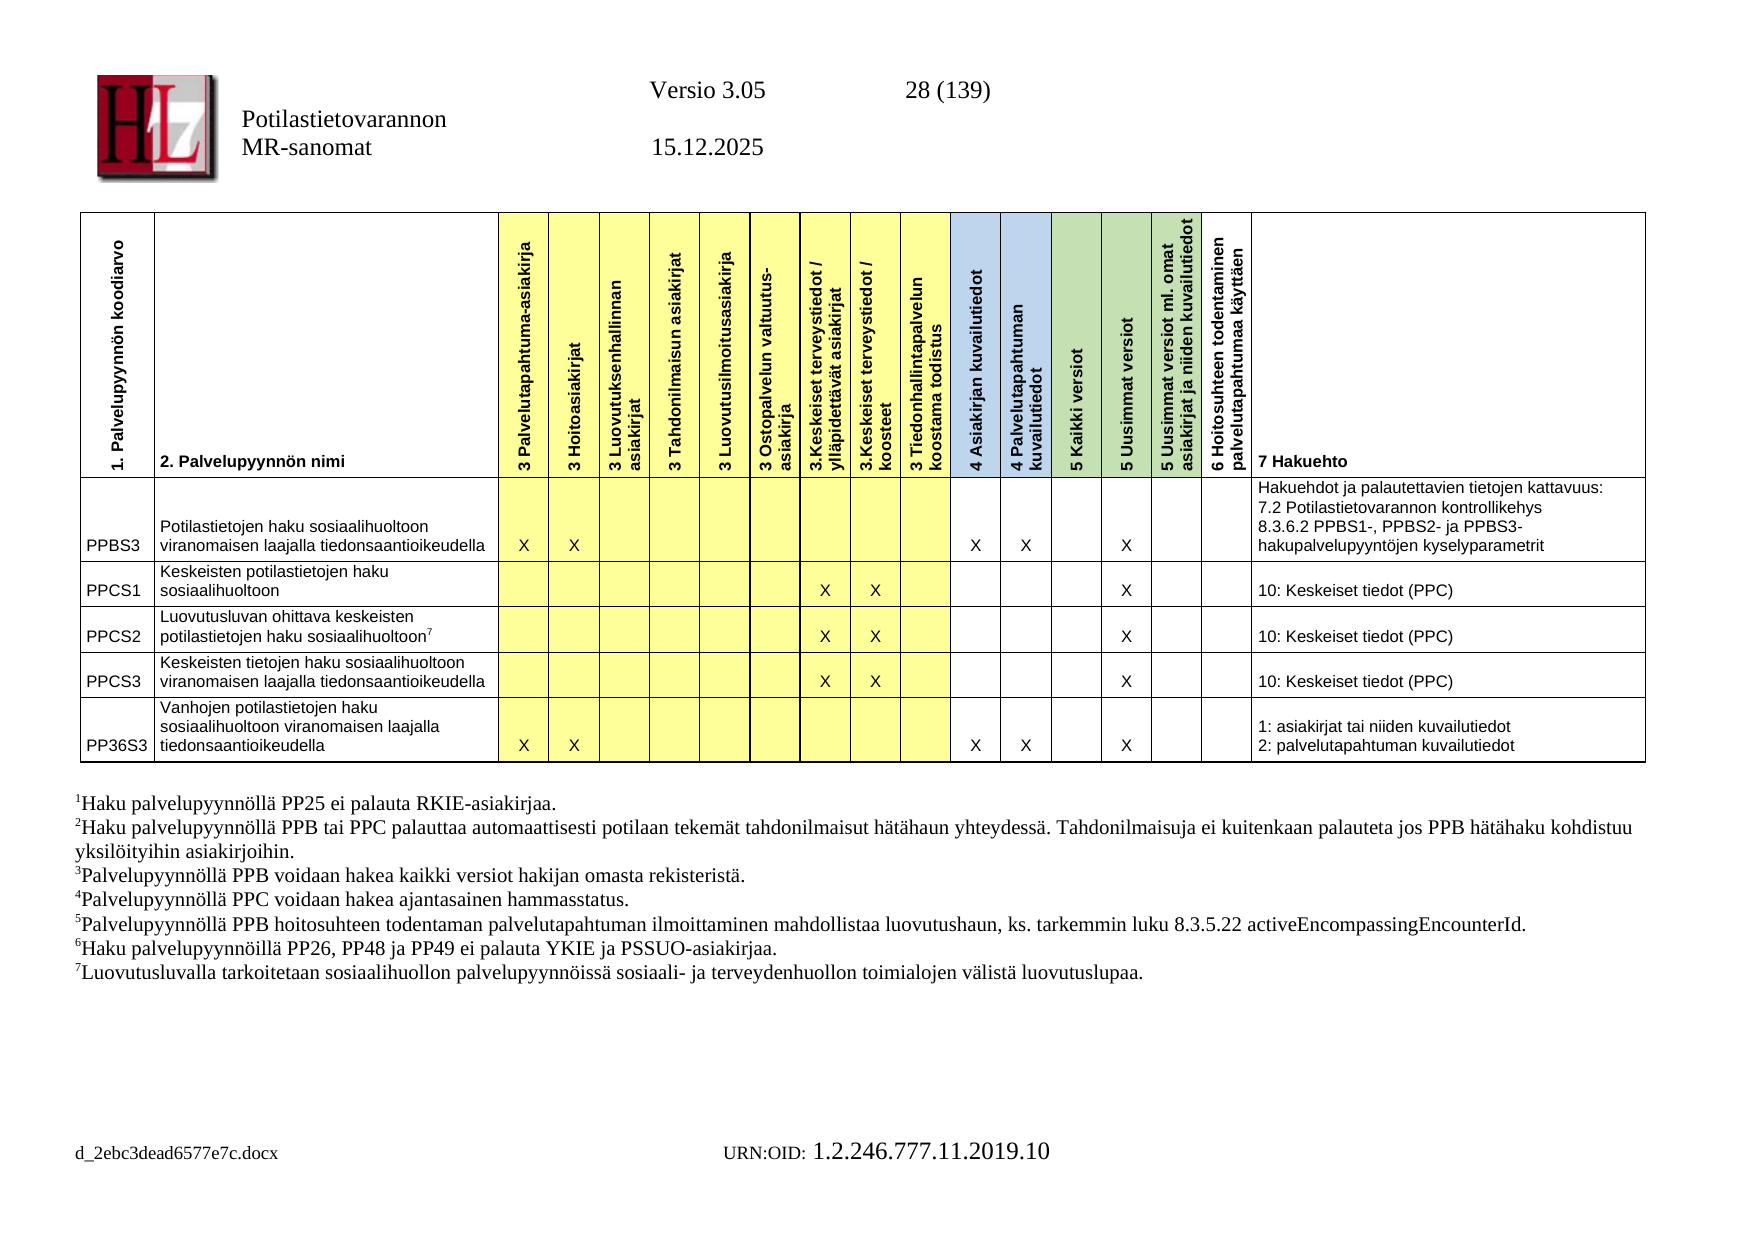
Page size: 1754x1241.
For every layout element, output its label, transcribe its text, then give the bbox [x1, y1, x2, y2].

table_cell X [1001, 478, 1051, 561]
table_cell X [549, 478, 599, 561]
text 4Palvelupyynnöllä PPC voidaan hakea ajantasainen hammasstatus. [75, 887, 1679, 911]
table_header 3 Tiedonhallintapalvelun koostama todistus [901, 213, 950, 477]
table_cell [851, 478, 900, 561]
text 2Haku palvelupyynnöllä PPB tai PPC palauttaa automaattisesti potilaan tekemät tahdonilmaisut hätähaun yhteydessä. Tahdonilmaisuja ei kuitenkaan palauteta jos PPB hätähaku kohdistuu yksilöityihin asiakirjoihin. [75, 815, 1679, 863]
table_cell [901, 698, 950, 761]
text 3Palvelupyynnöllä PPB voidaan hakea kaikki versiot hakijan omasta rekisteristä. [75, 863, 1679, 887]
table_cell [751, 653, 799, 697]
table_cell [549, 653, 599, 697]
table_cell [650, 478, 699, 561]
table_cell [751, 698, 799, 761]
table_cell [499, 653, 548, 697]
table_cell [1202, 653, 1251, 697]
table_cell [600, 653, 649, 697]
table_header 5 Uusimmat versiot [1102, 213, 1151, 477]
table_cell [499, 607, 548, 652]
table_cell 1: asiakirjat tai niiden kuvailutiedot 2: palvelutapahtuman kuvailutiedot [1252, 698, 1645, 761]
table_cell X [951, 478, 1000, 561]
table_cell X [499, 698, 548, 761]
table_cell [1152, 653, 1201, 697]
table_cell [901, 562, 950, 606]
table_cell [951, 653, 1000, 697]
table_cell [1052, 698, 1101, 761]
table_cell [600, 607, 649, 652]
picture [97, 75, 220, 183]
table_cell 10: Keskeiset tiedot (PPC) [1252, 653, 1645, 697]
table_cell [549, 607, 599, 652]
table_header 2. Palvelupyynnön nimi [155, 213, 498, 477]
table_cell [1001, 562, 1051, 606]
text 6Haku palvelupyynnöillä PP26, PP48 ja PP49 ei palauta YKIE ja PSSUO-asiakirjaa. [75, 936, 1679, 959]
table_cell PP36S3 [81, 698, 154, 761]
table_cell Potilastietojen haku sosiaalihuoltoon viranomaisen laajalla tiedonsaantioikeudella [155, 478, 498, 561]
table_cell [801, 698, 850, 761]
table_cell [901, 653, 950, 697]
table_cell X [851, 562, 900, 606]
table_cell X [851, 653, 900, 697]
table_cell [1152, 607, 1201, 652]
table_cell X [1001, 698, 1051, 761]
table_cell [1202, 698, 1251, 761]
table_cell PPCS1 [81, 562, 154, 606]
table_cell [600, 562, 649, 606]
table_cell [700, 607, 749, 652]
table_cell PPCS3 [81, 653, 154, 697]
table_cell X [801, 607, 850, 652]
table_cell [499, 562, 548, 606]
table_cell [650, 607, 699, 652]
table_cell X [1102, 478, 1151, 561]
table_cell [1052, 478, 1101, 561]
table_cell [700, 653, 749, 697]
table_cell [1152, 698, 1201, 761]
table_header 3.Keskeiset terveystiedot / ylläpidettävät asiakirjat [801, 213, 850, 477]
table_cell [1202, 478, 1251, 561]
table_cell X [951, 698, 1000, 761]
text 7Luovutusluvalla tarkoitetaan sosiaalihuollon palvelupyynnöissä sosiaali- ja terveydenhuollon toimialojen välistä luovutuslupaa. [75, 959, 1679, 984]
text 1Haku palvelupyynnöllä PP25 ei palauta RKIE-asiakirjaa. [75, 791, 1679, 815]
text 5Palvelupyynnöllä PPB hoitosuhteen todentaman palvelutapahtuman ilmoittaminen mahdollistaa luovutushaun, ks. tarkemmin luku 8.3.5.22 activeEncompassingEncounterId. [75, 911, 1679, 936]
table_cell X [801, 653, 850, 697]
table_cell [600, 698, 649, 761]
table_header 7 Hakuehto [1252, 213, 1645, 477]
table_cell Luovutusluvan ohittava keskeisten potilastietojen haku sosiaalihuoltoon7 [155, 607, 498, 652]
table_cell X [1102, 653, 1151, 697]
table_cell [1001, 653, 1051, 697]
table_header 3 Palvelutapahtuma-asiakirja [499, 213, 548, 477]
table_cell [951, 607, 1000, 652]
table_cell [650, 653, 699, 697]
table_header 5 Uusimmat versiot ml. omat asiakirjat ja niiden kuvailutiedot [1152, 213, 1201, 477]
table_cell [1202, 562, 1251, 606]
table_cell X [1102, 698, 1151, 761]
table_header 3 Tahdonilmaisun asiakirjat [650, 213, 699, 477]
table_cell [1052, 653, 1101, 697]
table_header 3 Luovutusilmoitusasiakirja [700, 213, 749, 477]
table_cell X [1102, 607, 1151, 652]
table_header 4 Asiakirjan kuvailutiedot [951, 213, 1000, 477]
table_cell [1152, 562, 1201, 606]
table_cell [1001, 607, 1051, 652]
table_header 5 Kaikki versiot [1052, 213, 1101, 477]
table_cell [901, 478, 950, 561]
table_cell Keskeisten potilastietojen haku sosiaalihuoltoon [155, 562, 498, 606]
table_cell X [499, 478, 548, 561]
table_cell 10: Keskeiset tiedot (PPC) [1252, 562, 1645, 606]
table_header 3.Keskeiset terveystiedot / koosteet [851, 213, 900, 477]
table_cell [700, 478, 749, 561]
table_cell [1052, 607, 1101, 652]
table_header 3 Hoitoasiakirjat [549, 213, 599, 477]
table_cell [1052, 562, 1101, 606]
table_cell X [851, 607, 900, 652]
table_cell [549, 562, 599, 606]
table_cell [700, 698, 749, 761]
table_cell [650, 698, 699, 761]
table_cell [901, 607, 950, 652]
table_cell 10: Keskeiset tiedot (PPC) [1252, 607, 1645, 652]
table_cell [751, 478, 799, 561]
table_header 6 Hoitosuhteen todentaminen palvelutapahtumaa käyttäen [1202, 213, 1251, 477]
table_cell X [1102, 562, 1151, 606]
table_header 1. Palvelupyynnön koodiarvo [81, 213, 154, 477]
table_header 3 Luovutuksenhallinnan asiakirjat [600, 213, 649, 477]
table_cell [650, 562, 699, 606]
table_header 3 Ostopalvelun valtuutus-asiakirja [751, 213, 799, 477]
table_cell PPCS2 [81, 607, 154, 652]
table_header 4 Palvelutapahtuman kuvailutiedot [1001, 213, 1051, 477]
table_cell [801, 478, 850, 561]
table_cell [851, 698, 900, 761]
table_cell [751, 607, 799, 652]
table_cell Vanhojen potilastietojen haku sosiaalihuoltoon viranomaisen laajalla tiedonsaantioikeudella [155, 698, 498, 761]
table_cell X [549, 698, 599, 761]
table_cell X [801, 562, 850, 606]
table_cell [1152, 478, 1201, 561]
table_cell [600, 478, 649, 561]
table_cell PPBS3 [81, 478, 154, 561]
table_cell [951, 562, 1000, 606]
table_cell [751, 562, 799, 606]
table_cell [700, 562, 749, 606]
table_cell Keskeisten tietojen haku sosiaalihuoltoon viranomaisen laajalla tiedonsaantioikeudella [155, 653, 498, 697]
table_cell Hakuehdot ja palautettavien tietojen kattavuus: 7.2 Potilastietovarannon kontrollikehys 8.3.6.2 PPBS1-, PPBS2- ja PPBS3-hakupalvelupyyntöjen kyselyparametrit [1252, 478, 1645, 561]
table_cell [1202, 607, 1251, 652]
